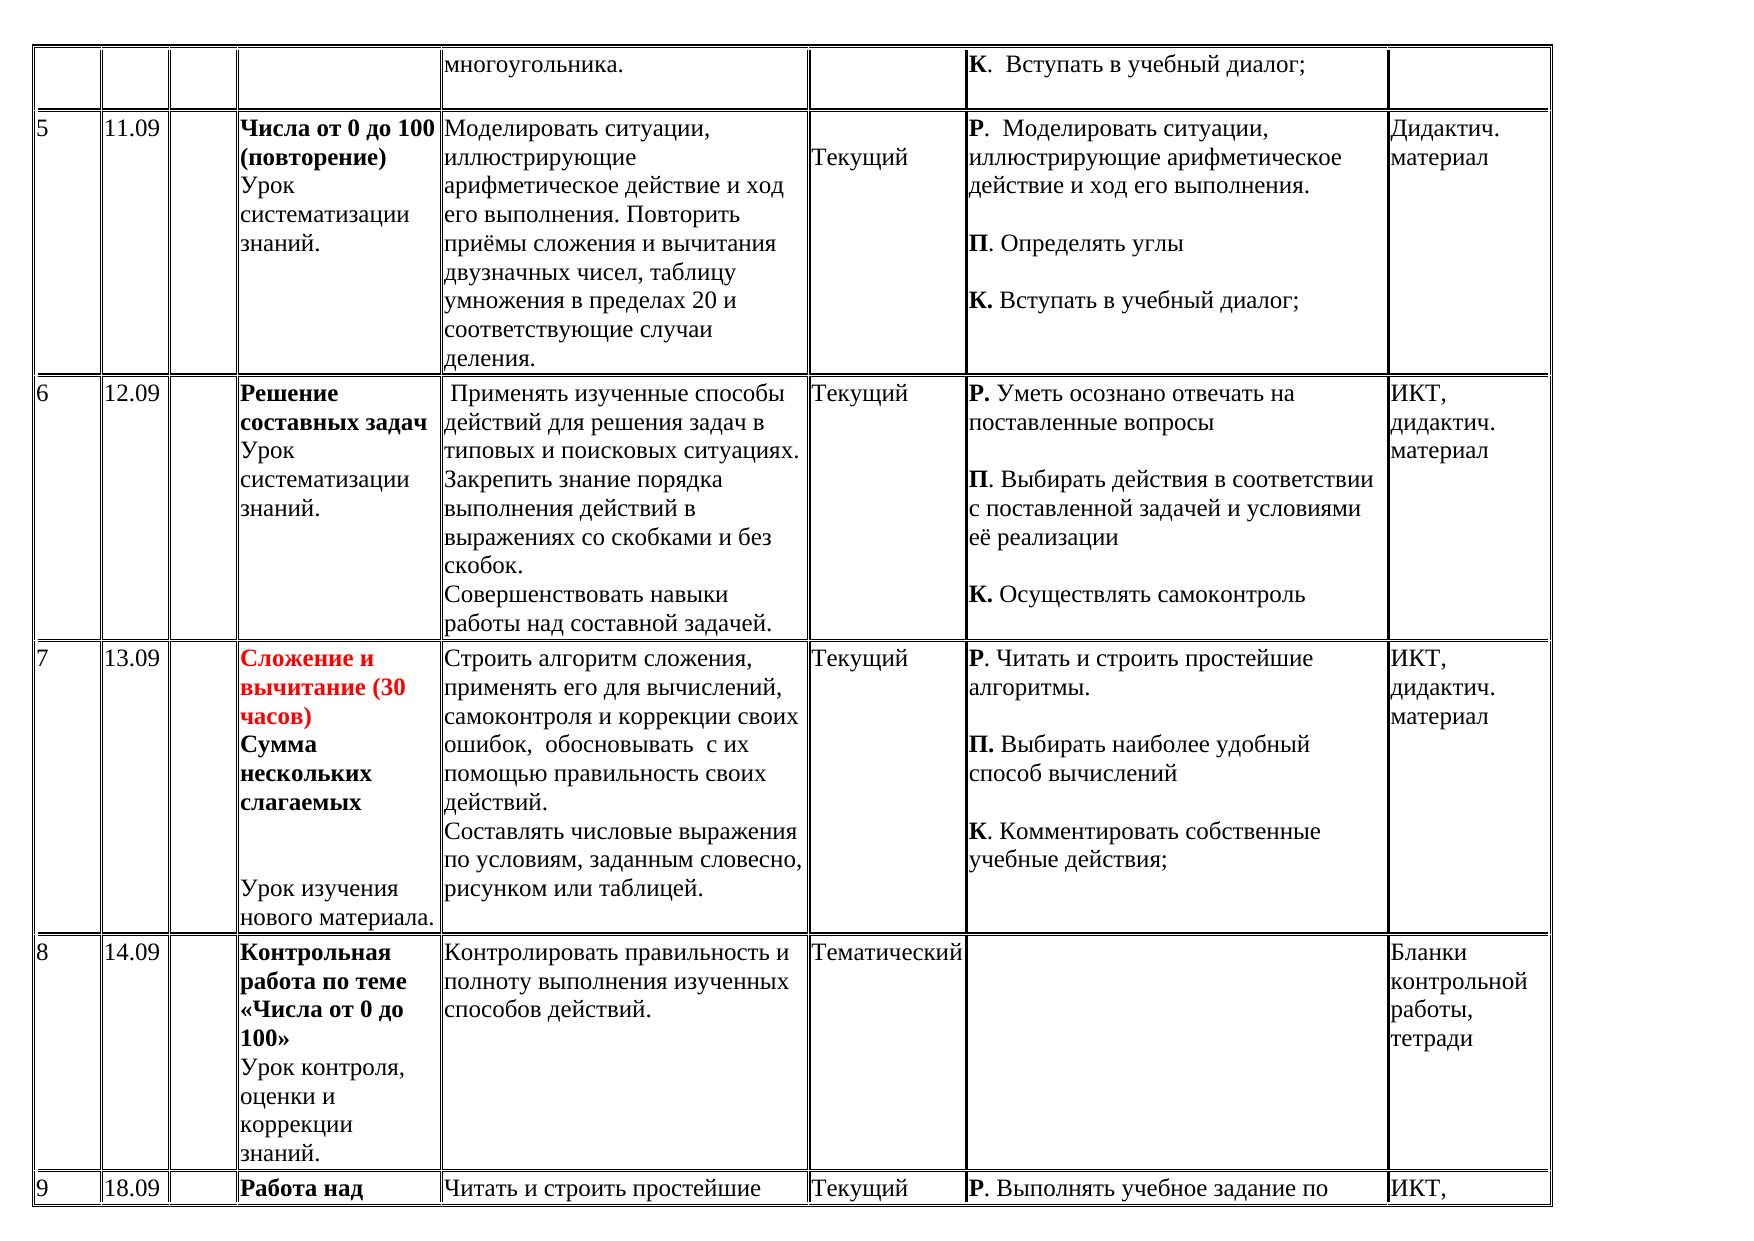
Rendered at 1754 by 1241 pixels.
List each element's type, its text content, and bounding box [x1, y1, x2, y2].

table_cell Числа от 0 до 100 (повторение) Урок систематизации знаний. [239, 112, 440, 373]
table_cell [966, 1172, 1388, 1204]
table_cell Контрольная работа по теме «Числа от 0 до 100» Урок контроля, оценки и коррекции знаний. [239, 936, 440, 1169]
table_cell Сложение и вычитание (30 часов) Сумма нескольких слагаемых Урок изучения нового материала. [239, 642, 440, 932]
table_cell 14.09 [103, 936, 168, 1169]
table_cell Решение составных задач Урок систематизации знаний. [239, 377, 440, 638]
table_cell Тематический [811, 936, 965, 1169]
table_cell Текущий [811, 377, 965, 638]
table_cell [171, 936, 236, 1169]
table_cell [968, 936, 1387, 1169]
table_cell 8 [35, 932, 100, 1169]
table_cell 4 [35, 48, 101, 108]
table_cell 18.09 [101, 1172, 169, 1204]
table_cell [1388, 1169, 1551, 1204]
table_cell [171, 642, 236, 932]
table_cell Текущий [809, 1172, 966, 1204]
table_cell 13.09 [103, 642, 168, 932]
table_cell Бланки контрольной работы, тетради [1390, 932, 1550, 1169]
table_cell [171, 377, 236, 638]
table_cell Текущий [809, 48, 966, 108]
table_cell Текущий [811, 112, 965, 373]
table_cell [442, 46, 809, 108]
table_cell Текущий [811, 642, 965, 932]
table_cell 12.09 [103, 377, 168, 638]
table_cell Дидактич. материал [1390, 108, 1550, 373]
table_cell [238, 48, 442, 108]
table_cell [238, 1172, 442, 1204]
table_cell Р. Уметь осознано отвечать на поставленные вопросы П. Выбирать действия в соответствии с поставленной задачей и условиями её реализации К. Осуществлять самоконтроль [968, 377, 1387, 638]
table_cell Р. Читать и строить простейшие алгоритмы. П. Выбирать наиболее удобный способ вычислений К. Комментировать собственные учебные действия; [968, 642, 1387, 932]
table_cell Контролировать правильность и полноту выполнения изученных способов действий. [443, 936, 807, 1169]
table_cell [171, 112, 236, 373]
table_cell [1388, 48, 1550, 108]
table_cell ИКТ, дидактич. материал [1390, 373, 1550, 638]
table_cell Применять изученные способы действий для решения задач в типовых и поисковых ситуациях. Закрепить знание порядка выполнения действий в выражениях со скобками и без скобок. Совершенствовать навыки работы над составной задачей. [443, 377, 807, 638]
table_cell 9 [34, 1169, 101, 1204]
table_cell [170, 1172, 237, 1204]
table_cell 11.09 [103, 112, 168, 373]
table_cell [442, 1169, 809, 1204]
table_cell [170, 48, 237, 108]
table_cell 07.09 [101, 48, 169, 108]
table_cell Моделировать ситуации, иллюстрирующие арифметическое действие и ход его выполнения. Повторить приёмы сложения и вычитания двузначных чисел, таблицу умножения в пределах 20 и соответствующие случаи деления. [443, 112, 807, 373]
table_cell 6 [35, 373, 100, 638]
table_cell ИКТ, дидактич. материал [1390, 639, 1550, 932]
table_cell Р. Моделировать ситуации, иллюстрирующие арифметическое действие и ход его выполнения. П. Определять углы К. Вступать в учебный диалог; [968, 112, 1387, 373]
table_cell Строить алгоритм сложения, применять его для вычислений, самоконтроля и коррекции своих ошибок, обосновывать с их помощью правильность своих действий. Составлять числовые выражения по условиям, заданным словесно, рисунком или таблицей. [443, 642, 807, 932]
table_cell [966, 46, 1388, 108]
table_cell 5 [35, 108, 100, 373]
table_cell 7 [35, 639, 100, 932]
